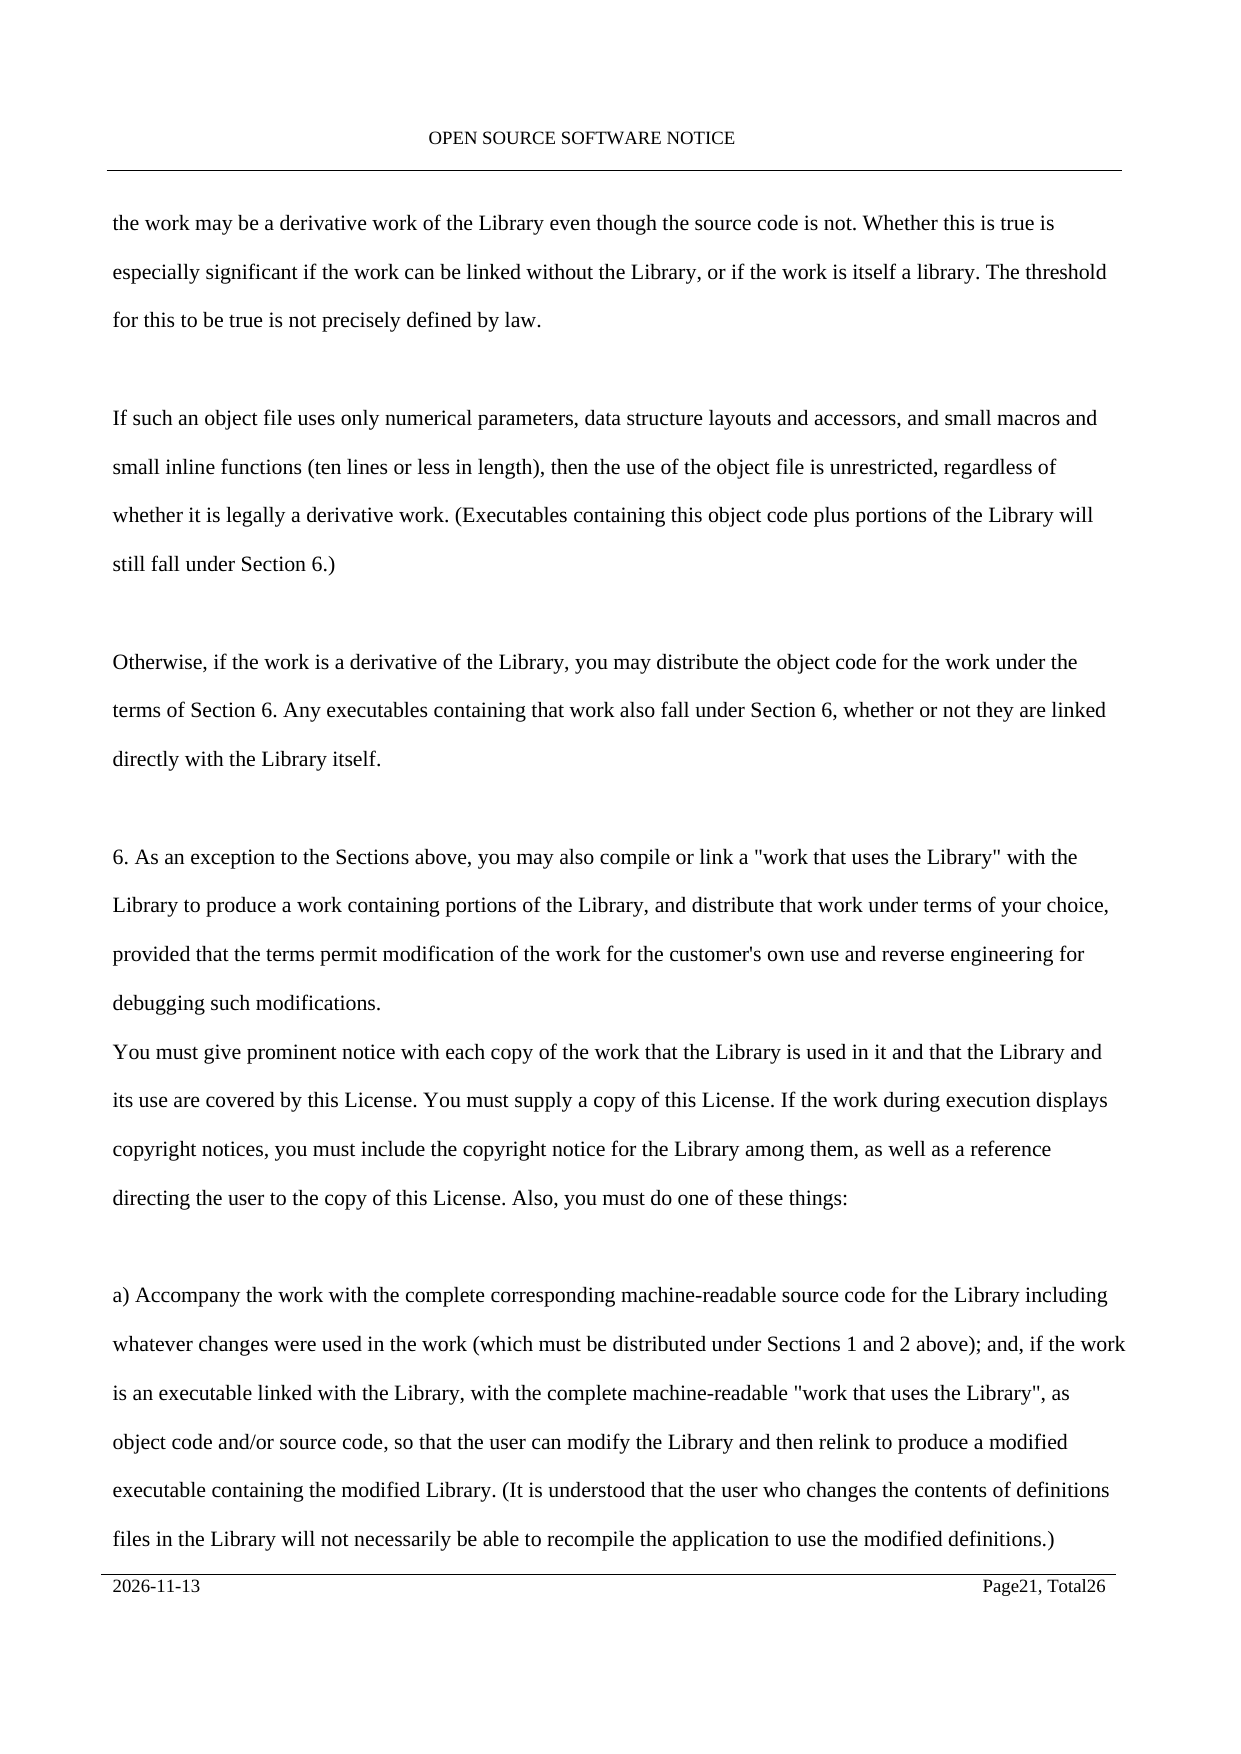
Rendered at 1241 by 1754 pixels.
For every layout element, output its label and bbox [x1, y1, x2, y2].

text [112, 206, 1128, 1555]
